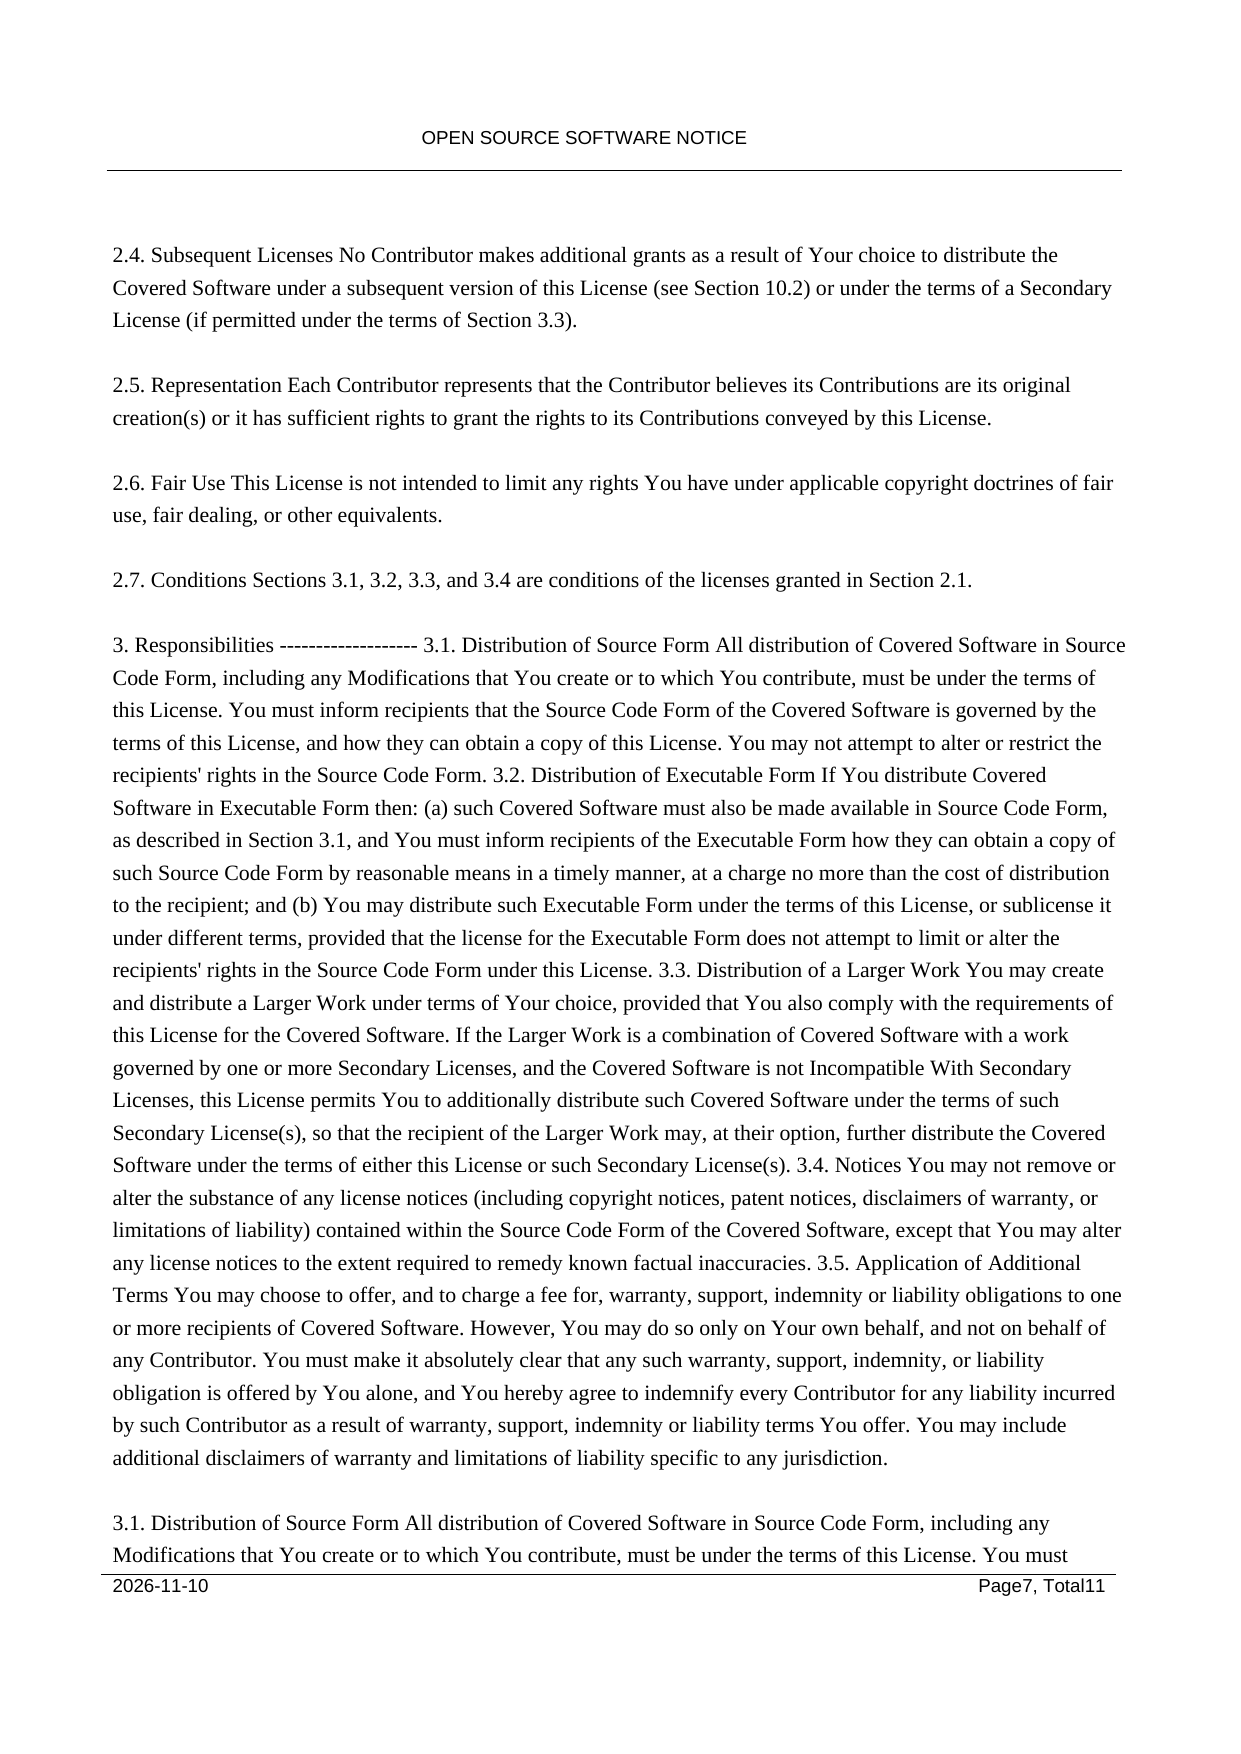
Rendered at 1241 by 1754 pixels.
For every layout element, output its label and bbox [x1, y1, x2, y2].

text [112, 206, 1128, 1571]
